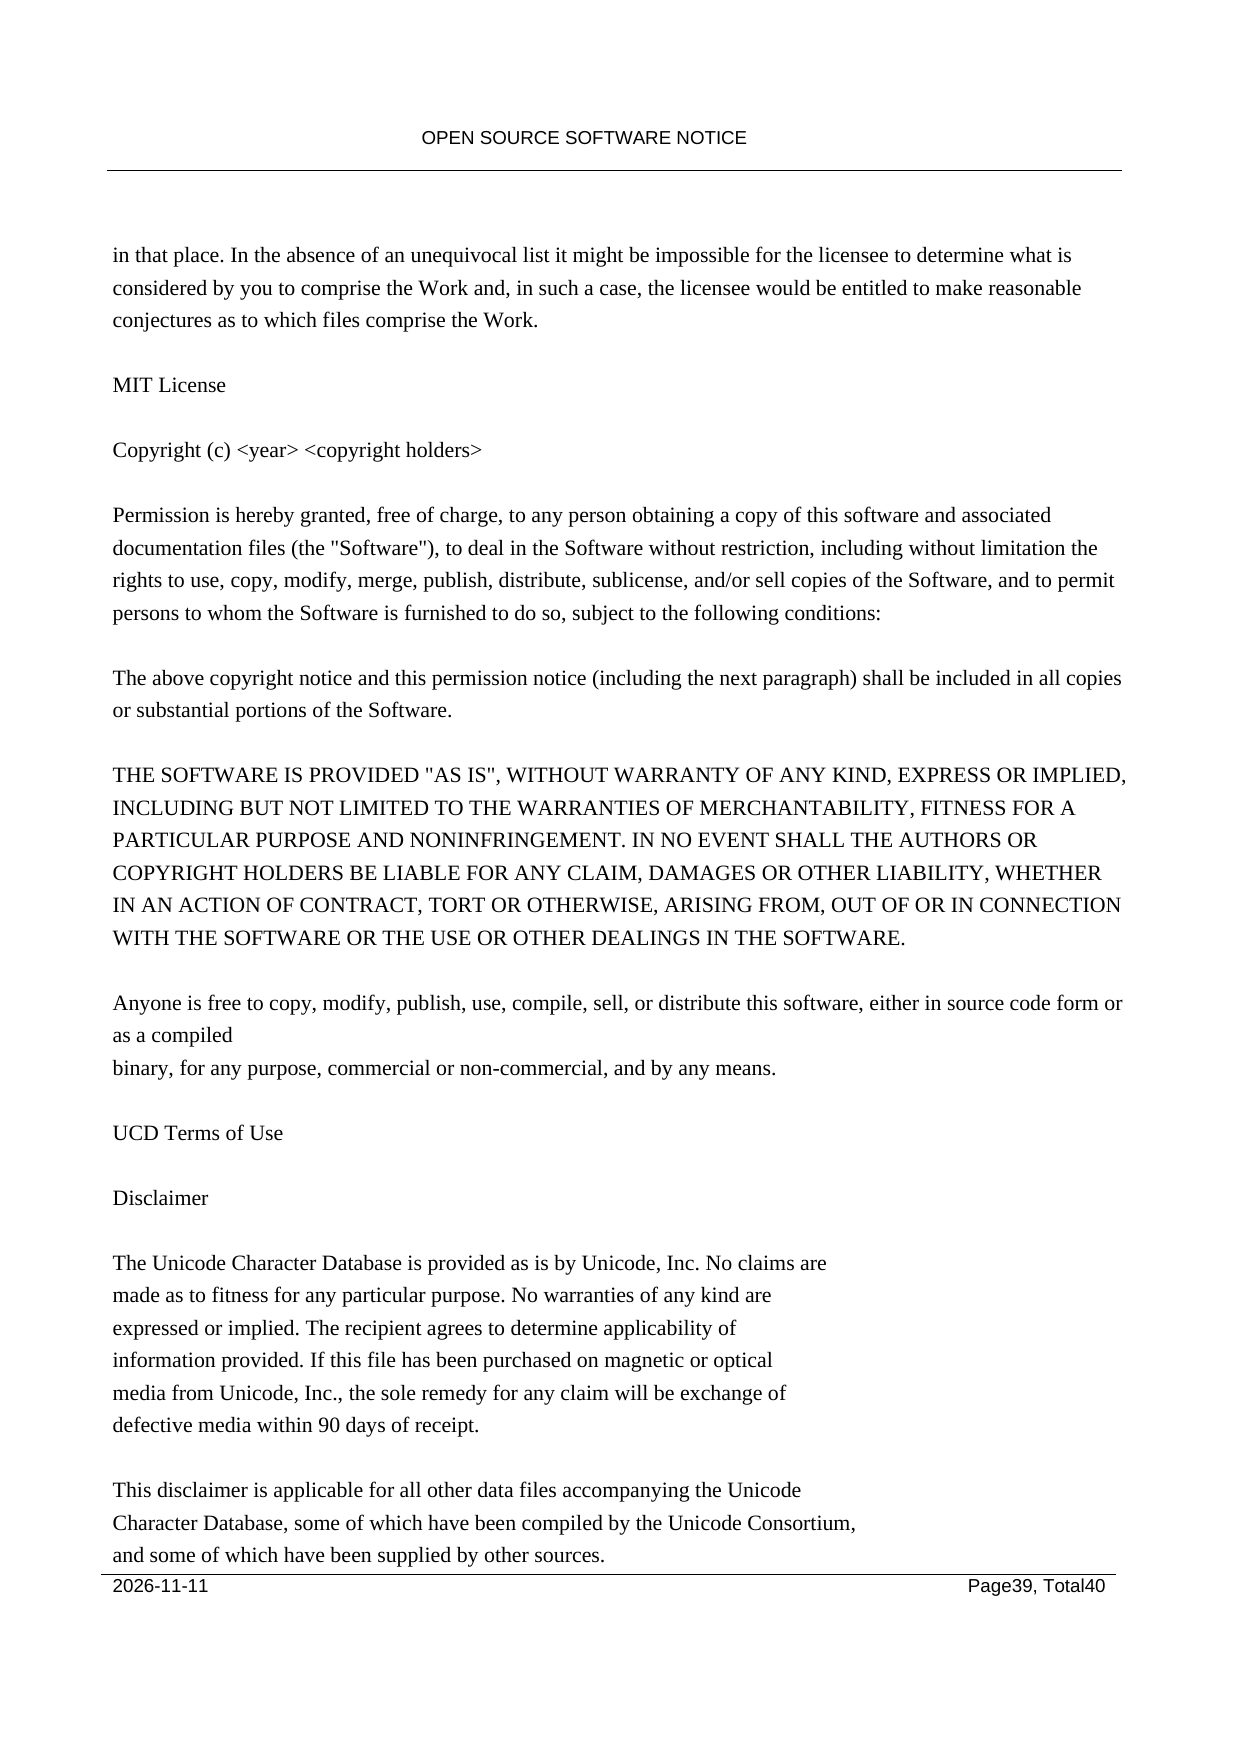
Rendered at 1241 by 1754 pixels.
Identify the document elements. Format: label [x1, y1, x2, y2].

text [112, 239, 1128, 1571]
